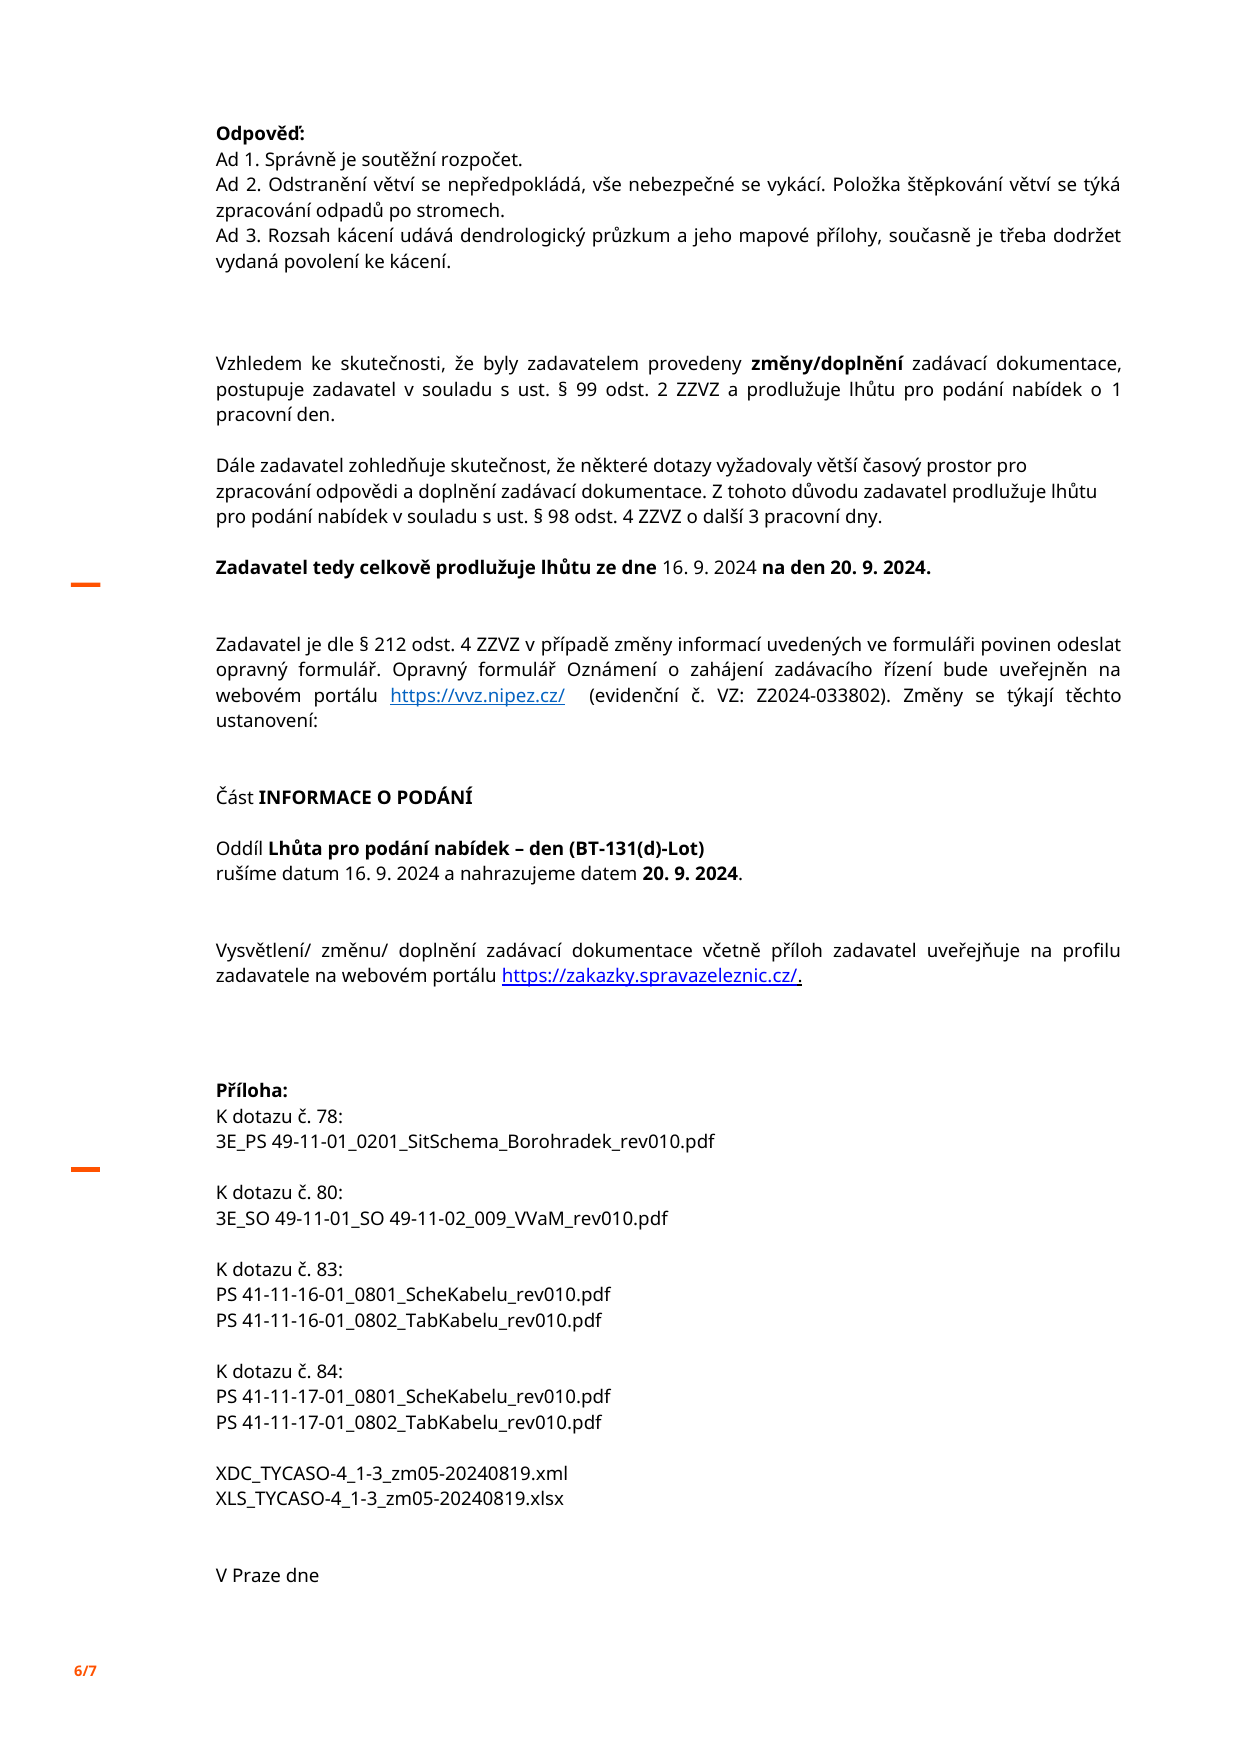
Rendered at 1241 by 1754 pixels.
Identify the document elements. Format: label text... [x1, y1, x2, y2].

text Zadavatel tedy celkově prodlužuje lhůtu ze dne 16. 9. 2024 na den 20. 9. 2024. [216, 554, 1122, 580]
text Oddíl Lhůta pro podání nabídek – den (BT-131(d)-Lot) [216, 835, 1122, 861]
text K dotazu č. 83: [216, 1256, 1122, 1282]
text Ad 2. Odstranění větví se nepředpokládá, vše nebezpečné se vykácí. Položka štěpkování větví se týká zpracování odpadů po stromech. [216, 172, 1122, 223]
text Část INFORMACE O PODÁNÍ [216, 784, 1122, 810]
text Ad 3. Rozsah kácení udává dendrologický průzkum a jeho mapové přílohy, současně je třeba dodržet vydaná povolení ke kácení. [216, 223, 1122, 274]
text K dotazu č. 80: [216, 1179, 1122, 1205]
text Zadavatel je dle § 212 odst. 4 ZZVZ v případě změny informací uvedených ve formuláři povinen odeslat opravný formulář. Opravný formulář Oznámení o zahájení zadávacího řízení bude uveřejněn na webovém portálu https://vvz.nipez.cz/ (evidenční č. VZ: Z2024-033802). Změny se týkají těchto ustanovení: [216, 631, 1122, 733]
text Vzhledem ke skutečnosti, že byly zadavatelem provedeny změny/doplnění zadávací dokumentace, postupuje zadavatel v souladu s ust. § 99 odst. 2 ZZVZ a prodlužuje lhůtu pro podání nabídek o 1 pracovní den. [216, 350, 1122, 427]
text K dotazu č. 78: [216, 1103, 1122, 1128]
text V Praze dne [216, 1562, 1122, 1588]
text PS 41-11-17-01_0801_ScheKabelu_rev010.pdf [216, 1384, 1122, 1409]
text Vysvětlení/ změnu/ doplnění zadávací dokumentace včetně příloh zadavatel uveřejňuje na profilu zadavatele na webovém portálu https://zakazky.spravazeleznic.cz/. [216, 937, 1122, 988]
text rušíme datum 16. 9. 2024 a nahrazujeme datem 20. 9. 2024. [216, 861, 1122, 886]
text PS 41-11-17-01_0802_TabKabelu_rev010.pdf [216, 1409, 1122, 1435]
text Ad 1. Správně je soutěžní rozpočet. [216, 146, 1122, 172]
text Příloha: [216, 1077, 1122, 1103]
text Dále zadavatel zohledňuje skutečnost, že některé dotazy vyžadovaly větší časový prostor pro zpracování odpovědi a doplnění zadávací dokumentace. Z tohoto důvodu zadavatel prodlužuje lhůtu pro podání nabídek v souladu s ust. § 98 odst. 4 ZZVZ o další 3 pracovní dny. [216, 452, 1122, 529]
text Odpověď: [216, 121, 1122, 146]
text PS 41-11-16-01_0801_ScheKabelu_rev010.pdf [216, 1282, 1122, 1307]
text 3E_SO 49-11-01_SO 49-11-02_009_VVaM_rev010.pdf [216, 1205, 1122, 1231]
text PS 41-11-16-01_0802_TabKabelu_rev010.pdf [216, 1307, 1122, 1333]
text XDC_TYCASO-4_1-3_zm05-20240819.xml [216, 1460, 1122, 1486]
text K dotazu č. 84: [216, 1358, 1122, 1384]
text XLS_TYCASO-4_1-3_zm05-20240819.xlsx [216, 1486, 1122, 1511]
text 3E_PS 49-11-01_0201_SitSchema_Borohradek_rev010.pdf [216, 1128, 1122, 1154]
